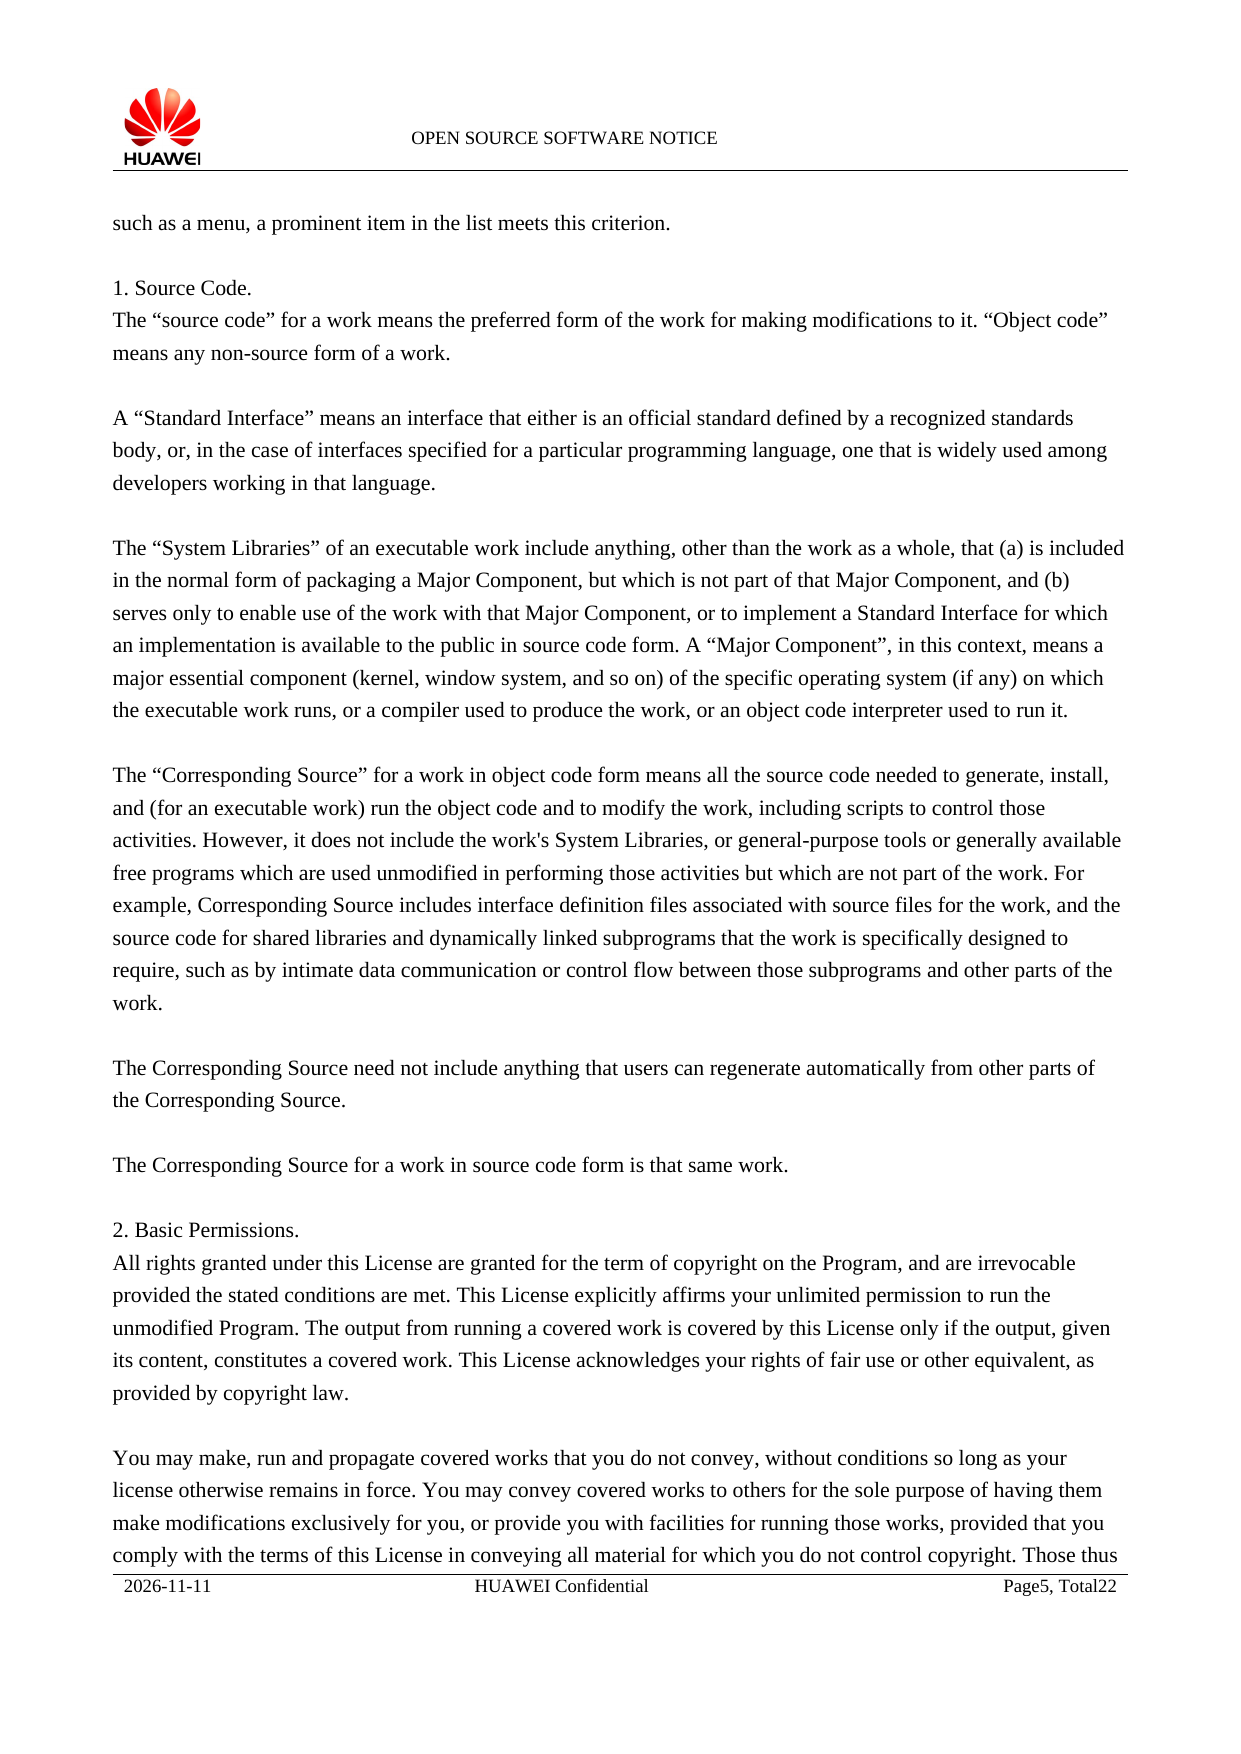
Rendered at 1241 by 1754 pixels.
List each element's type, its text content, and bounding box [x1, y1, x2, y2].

picture [124, 88, 201, 165]
